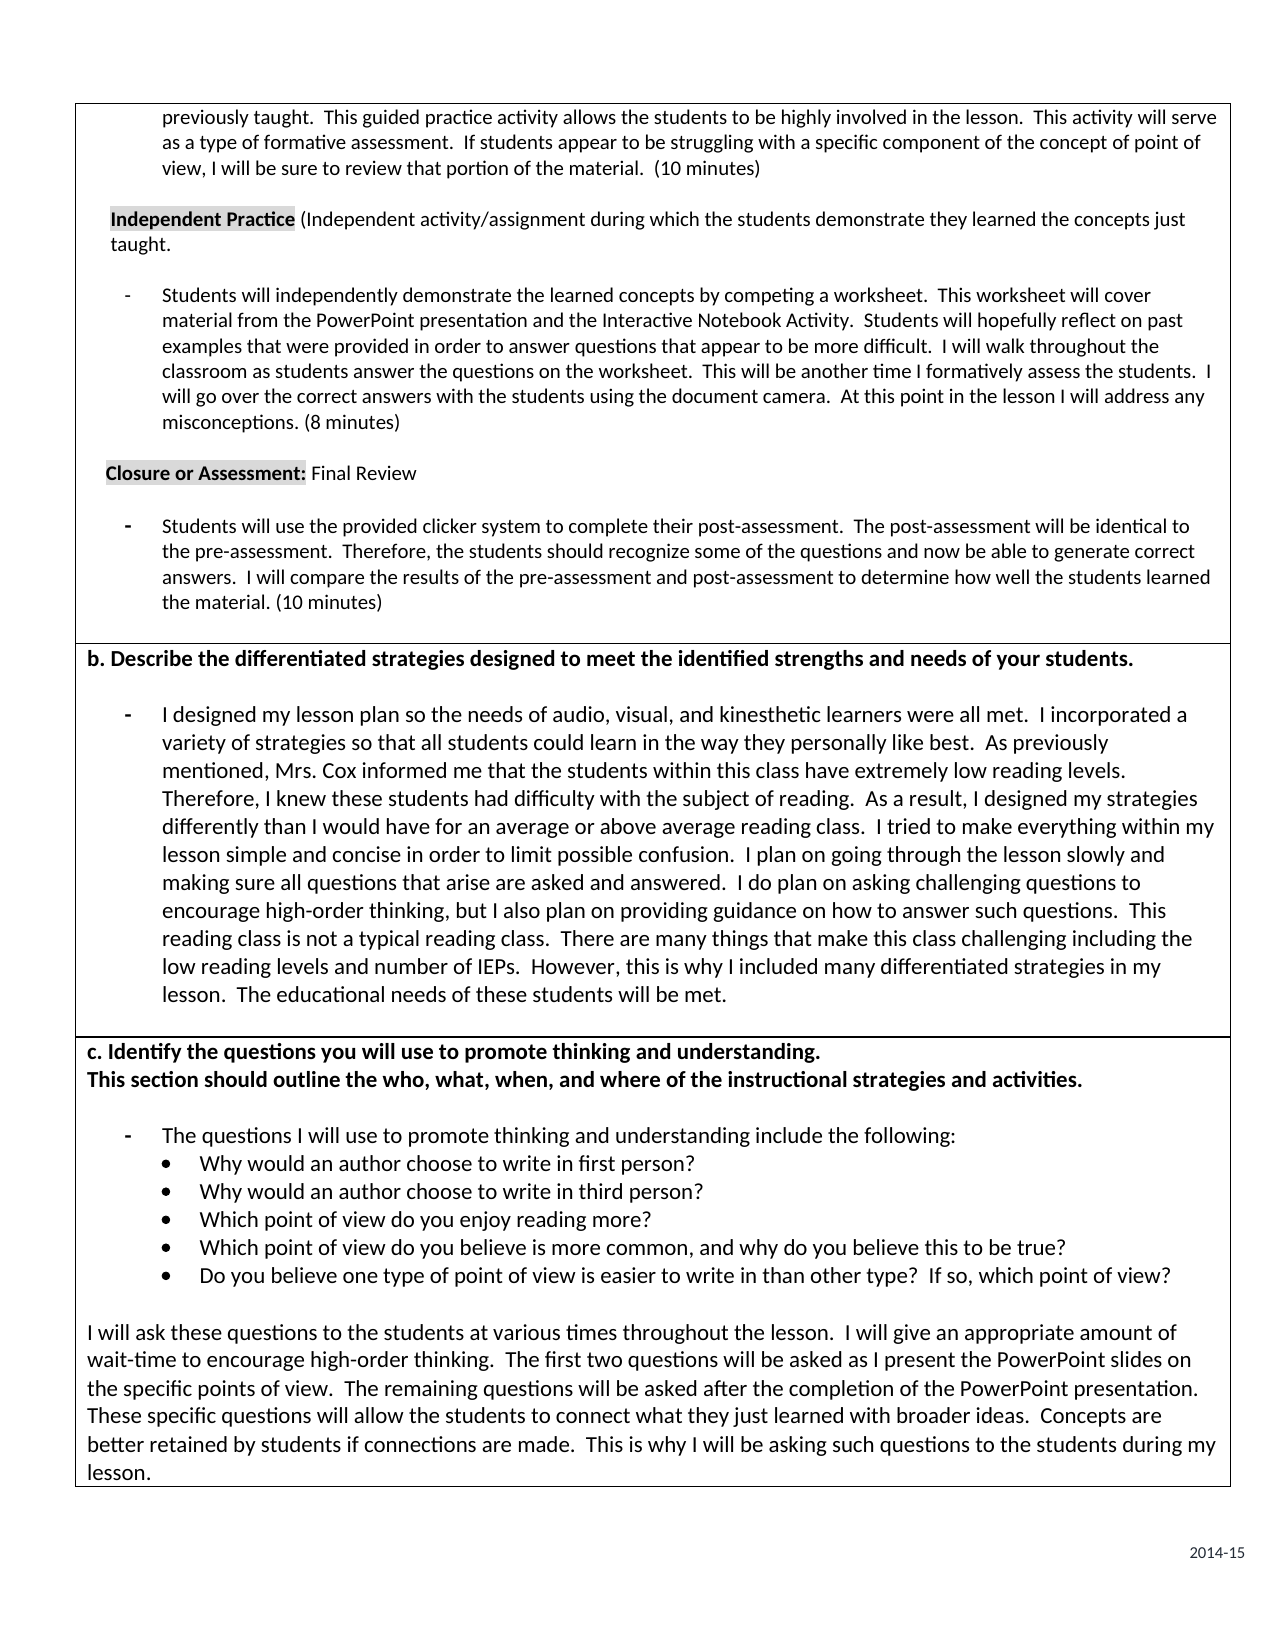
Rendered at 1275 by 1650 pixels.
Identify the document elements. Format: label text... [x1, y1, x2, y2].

table_cell b. Describe the differentiated strategies designed to meet the identified strengths and needs of your students. I designed my lesson plan so the needs of audio, visual, and kinesthetic learners were all met. I incorporated a variety of strategies so that all students could learn in the way they personally like best. As previously mentioned, Mrs. Cox informed me that the students within this class have extremely low reading levels. Therefore, I knew these students had difficulty with the subject of reading. As a result, I designed my strategies differently than I would have for an average or above average reading class. I tried to make everything within my lesson simple and concise in order to limit possible confusion. I plan on going through the lesson slowly and making sure all questions that arise are asked and answered. I do plan on asking challenging questions to encourage high-order thinking, but I also plan on providing guidance on how to answer such questions. This reading class is not a typical reading class. There are many things that make this class challenging including the low reading levels and number of IEPs. However, this is why I included many differentiated strategies in my lesson. The educational needs of these students will be met. [76, 644, 1230, 1036]
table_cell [76, 104, 1230, 643]
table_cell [76, 1038, 1230, 1486]
